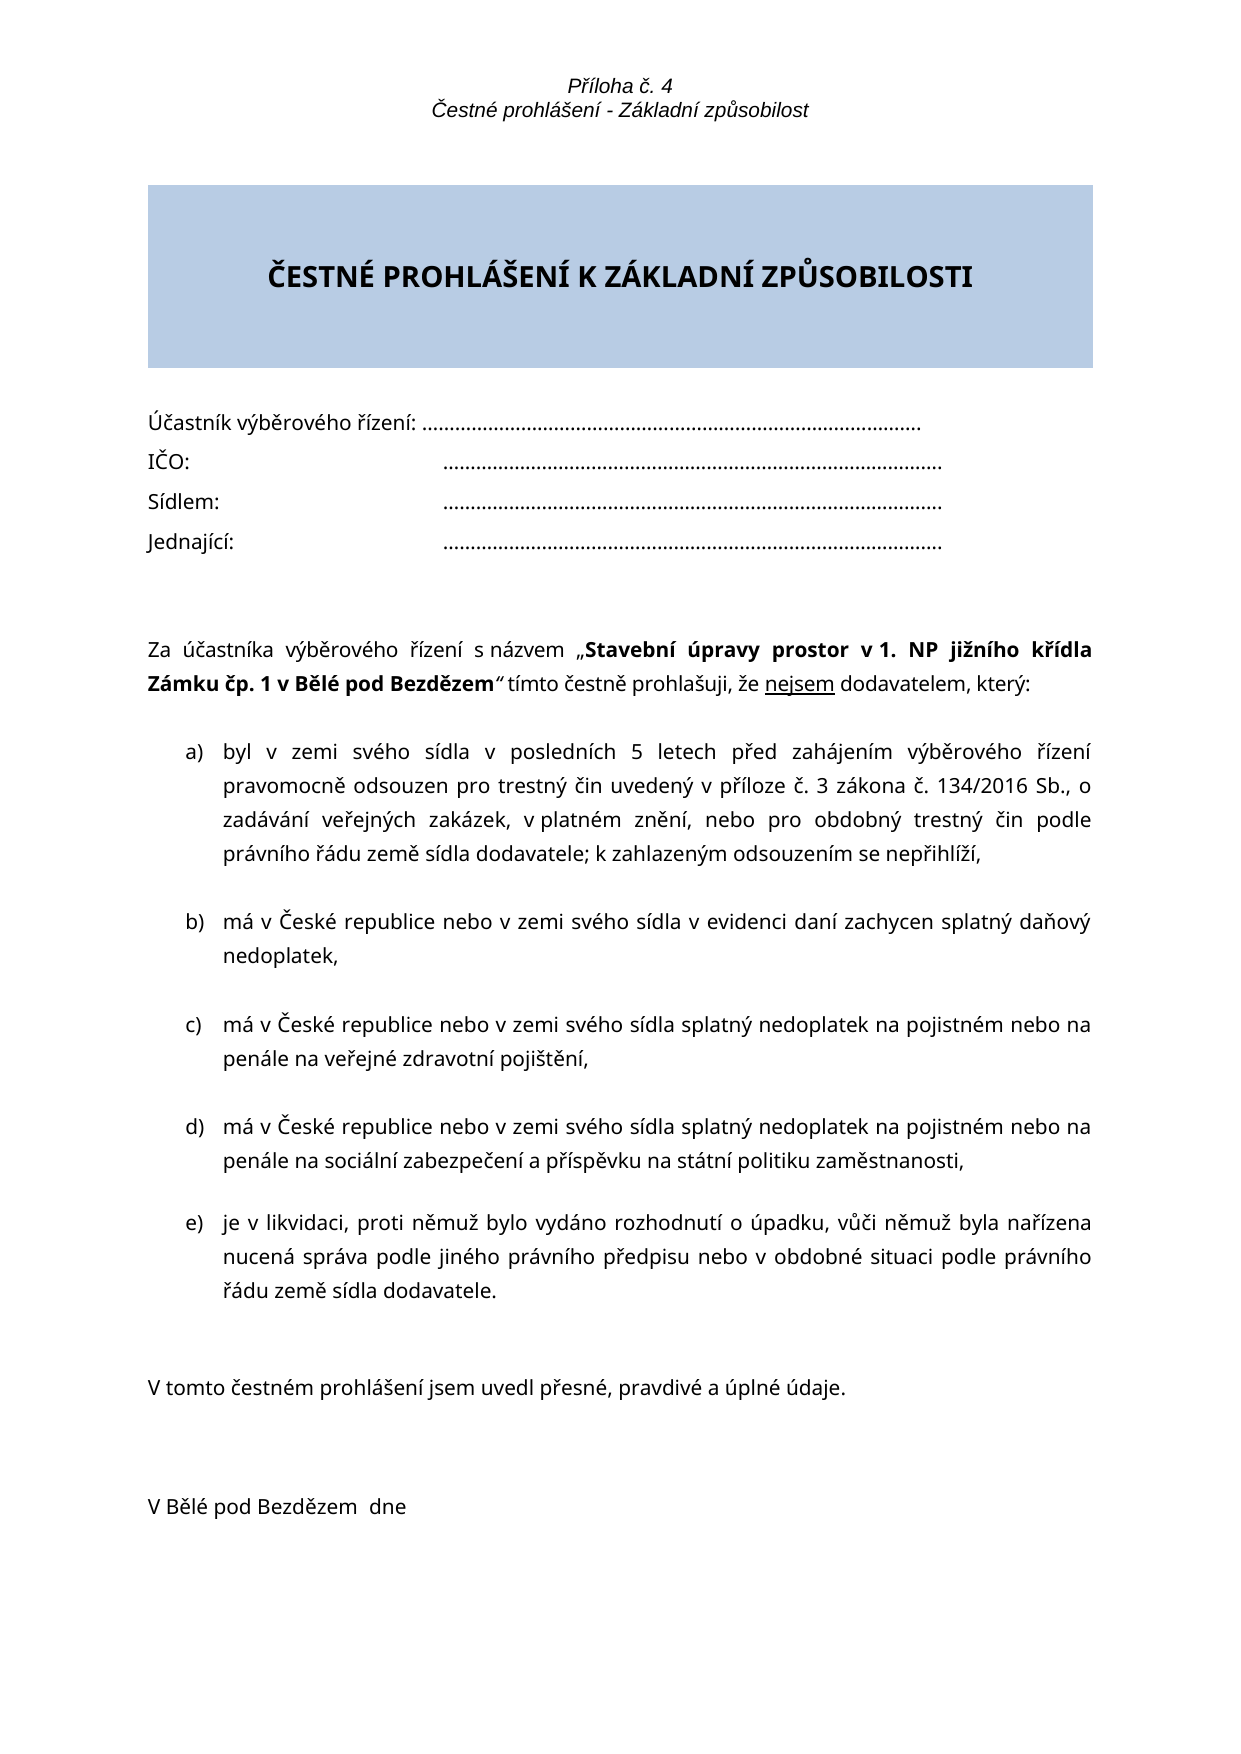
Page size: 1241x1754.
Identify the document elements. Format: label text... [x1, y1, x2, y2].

text V Bělé pod Bezdězem dne [148, 1492, 1093, 1578]
text V tomto čestném prohlášení jsem uvedl přesné, pravdivé a úplné údaje. [148, 1373, 1093, 1402]
list má v České republice nebo v zemi svého sídla splatný nedoplatek na pojistném nebo na penále na sociální zabezpečení a příspěvku na státní politiku zaměstnanosti, [185, 1112, 1093, 1174]
text Účastník výběrového řízení: ………………………………………………………………………………. [148, 368, 1093, 436]
text Za účastníka výběrového řízení s názvem „Stavební úpravy prostor v 1. NP jižního křídla Zámku čp. 1 v Bělé pod Bezdězem“ tímto čestně prohlašuji, že nejsem dodavatelem, který: [148, 635, 1093, 697]
list má v České republice nebo v zemi svého sídla v evidenci daní zachycen splatný daňový nedoplatek, [185, 907, 1093, 970]
list má v České republice nebo v zemi svého sídla splatný nedoplatek na pojistném nebo na penále na veřejné zdravotní pojištění, [185, 1010, 1093, 1072]
text IČO: ………………………………………………………………………………. [148, 447, 1093, 476]
list je v likvidaci, proti němuž bylo vydáno rozhodnutí o úpadku, vůči němuž byla nařízena nucená správa podle jiného právního předpisu nebo v obdobné situaci podle právního řádu země sídla dodavatele. [185, 1208, 1093, 1305]
text ČESTNÉ PROHLÁŠENÍ K ZÁKLADNÍ ZPŮSOBILOSTI [148, 257, 1093, 296]
text Jednající: ………………………………………………………………………………. [148, 527, 1093, 556]
list byl v zemi svého sídla v posledních 5 letech před zahájením výběrového řízení pravomocně odsouzen pro trestný čin uvedený v příloze č. 3 zákona č. 134/2016 Sb., o zadávání veřejných zakázek, v platném znění, nebo pro obdobný trestný čin podle právního řádu země sídla dodavatele; k zahlazeným odsouzením se nepřihlíží, [185, 737, 1093, 868]
text Sídlem: ………………………………………………………………………………. [148, 487, 1093, 516]
